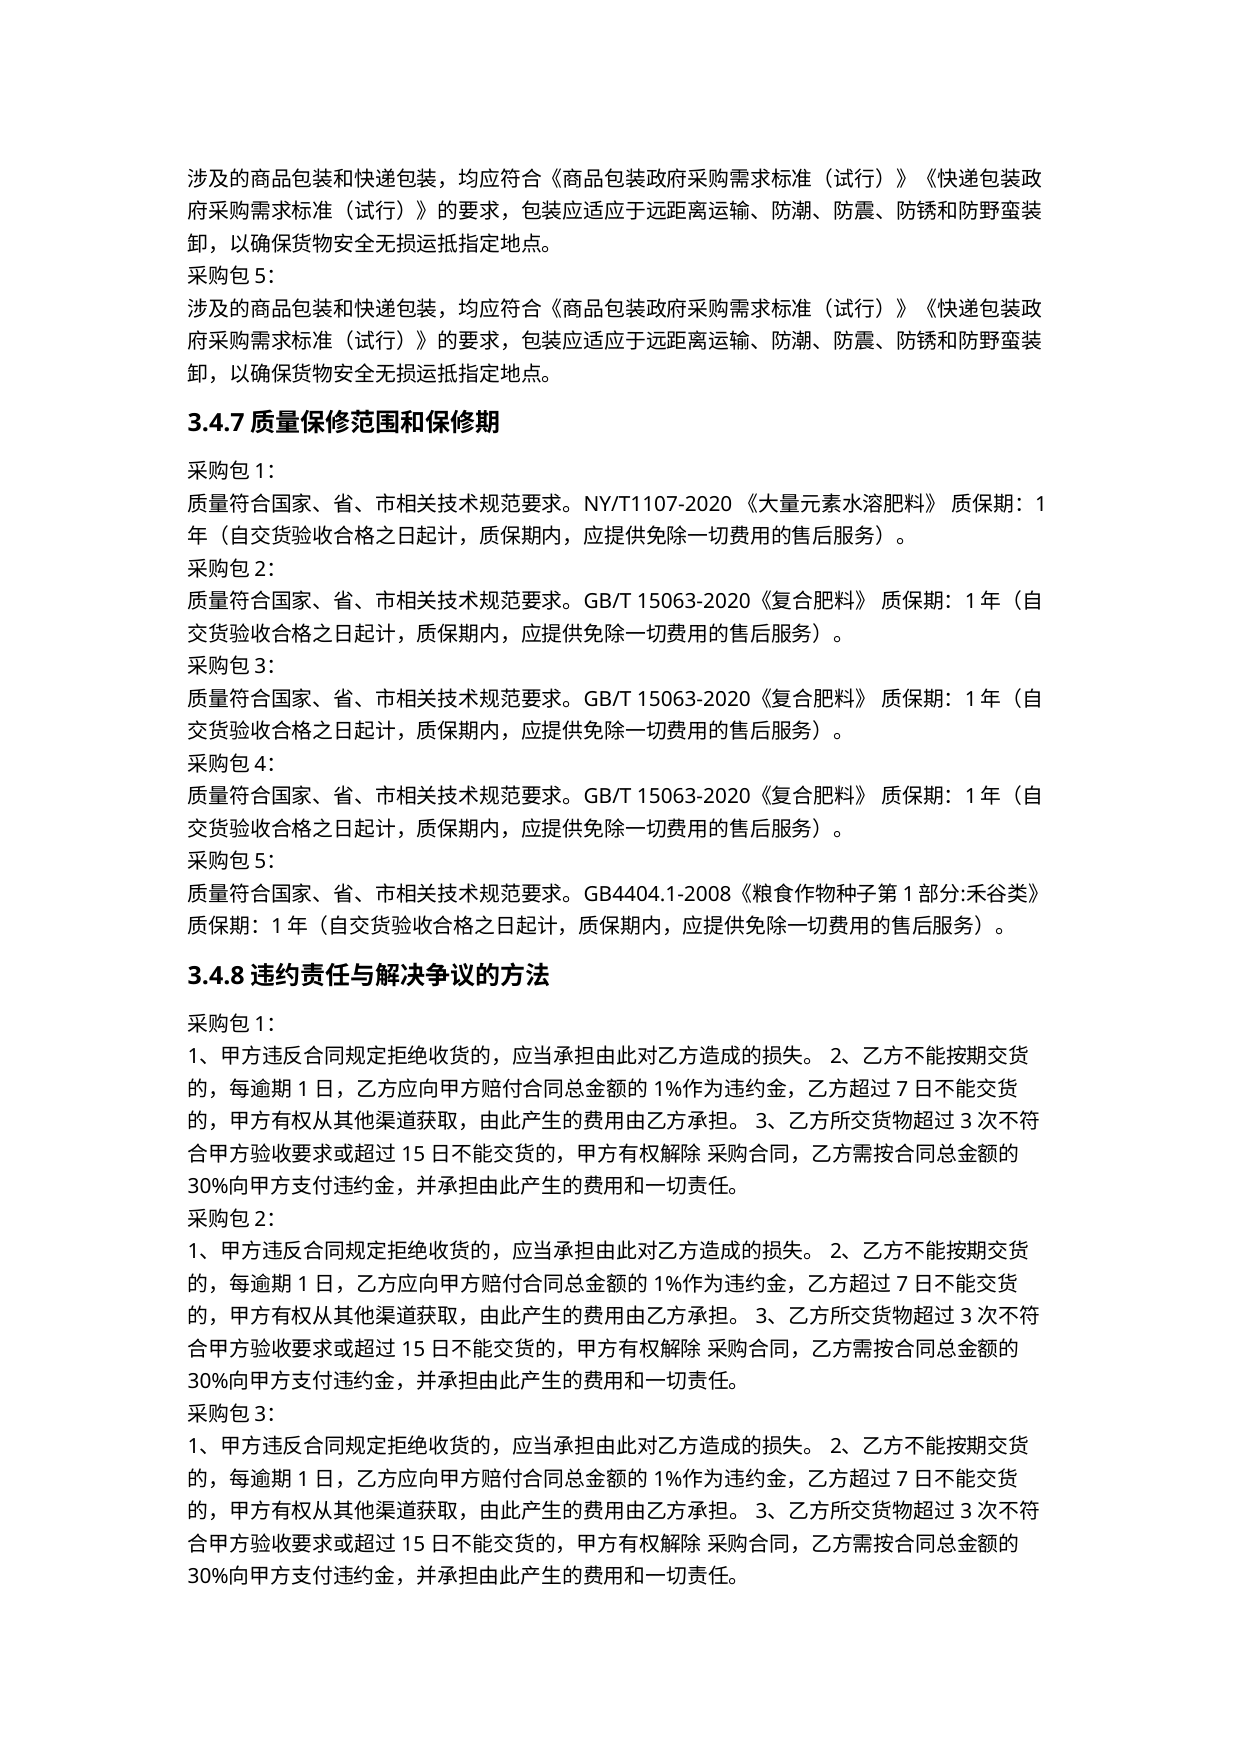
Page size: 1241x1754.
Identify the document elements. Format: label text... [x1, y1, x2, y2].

text 采购包2： [187, 552, 1053, 584]
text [187, 292, 1053, 389]
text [187, 1429, 1053, 1592]
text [187, 162, 1053, 259]
text 采购包2： [187, 1202, 1053, 1234]
text 采购包4： [187, 747, 1053, 779]
text 采购包5： [187, 259, 1053, 292]
text 采购包5： [187, 844, 1053, 877]
text 3.4.7质量保修范围和保修期 [187, 389, 1053, 454]
text 质量符合国家、省、市相关技术规范要求。GB/T 15063-2020《复合肥料》 质保期：1年（自交货验收合格之日起计，质保期内，应提供免除一切费用的售后服务）。 [187, 779, 1053, 844]
text 质量符合国家、省、市相关技术规范要求。GB/T 15063-2020《复合肥料》 质保期：1年（自交货验收合格之日起计，质保期内，应提供免除一切费用的售后服务）。 [187, 584, 1053, 649]
text 3.4.8违约责任与解决争议的方法 [187, 942, 1053, 1007]
text 采购包3： [187, 1397, 1053, 1429]
text 质量符合国家、省、市相关技术规范要求。GB4404.1-2008《粮食作物种子第1部分:禾谷类》 质保期：1年（自交货验收合格之日起计，质保期内，应提供免除一切费用的售后服务）。 [187, 877, 1053, 942]
text 质量符合国家、省、市相关技术规范要求。GB/T 15063-2020《复合肥料》 质保期：1年（自交货验收合格之日起计，质保期内，应提供免除一切费用的售后服务）。 [187, 682, 1053, 747]
text 质量符合国家、省、市相关技术规范要求。NY/T1107-2020 《大量元素水溶肥料》 质保期：1年（自交货验收合格之日起计，质保期内，应提供免除一切费用的售后服务）。 [187, 487, 1053, 552]
text 采购包1： [187, 1007, 1053, 1039]
text 采购包1： [187, 454, 1053, 487]
text 采购包3： [187, 649, 1053, 682]
